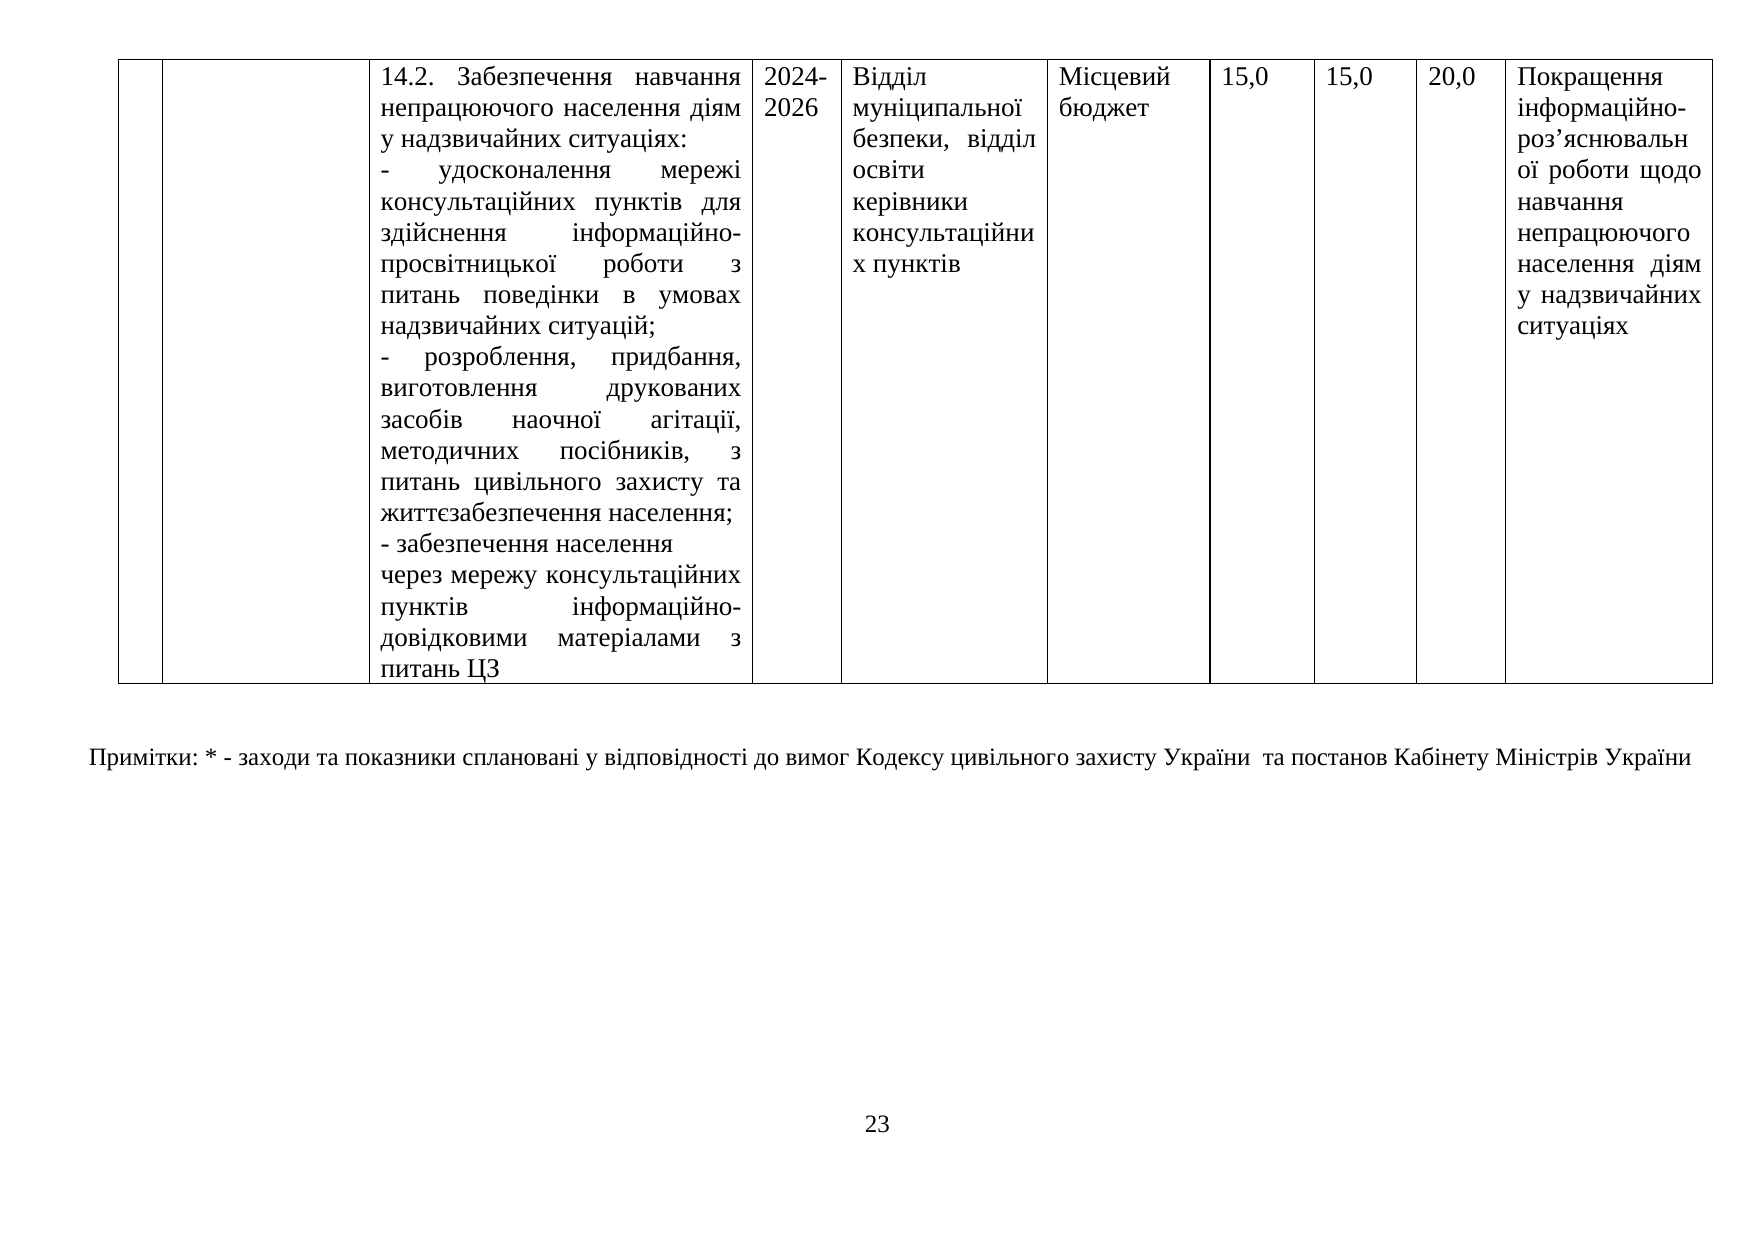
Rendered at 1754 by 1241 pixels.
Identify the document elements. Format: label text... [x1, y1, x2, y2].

table_cell Місцевий бюджет [1048, 60, 1209, 683]
table_cell 15,0 [1211, 60, 1314, 683]
table_cell 20,0 [1417, 60, 1505, 683]
table_cell Покращення інформаційно-роз’яснювальної роботи щодо навчання непрацюючого населення діям у надзвичайних ситуаціях [1506, 60, 1712, 683]
table_cell 15,0 [1315, 60, 1416, 683]
table_cell 2024-2026 [753, 60, 841, 683]
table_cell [163, 60, 369, 683]
table_cell Відділ муніципальної безпеки, відділ освіти керівники консультаційних пунктів [842, 60, 1047, 683]
text Примітки: * - заходи та показники сплановані у відповідності до вимог Кодексу цивільного захисту України та постанов Кабінету Міністрів України [88, 742, 1698, 770]
table_cell [119, 60, 162, 683]
table_cell 14.2. Забезпечення навчання непрацюючого населення діям у надзвичайних ситуаціях: - удосконалення мережі консультаційних пунктів для здійснення інформаційно- просвітницької роботи з питань поведінки в умовах надзвичайних ситуацій; - розроблення, придбання, виготовлення друкованих засобів наочної агітації, методичних посібників, з питань цивільного захисту та життєзабезпечення населення; - забезпечення населення через мережу консультаційних пунктів інформаційно- довідковими матеріалами з питань ЦЗ [370, 60, 752, 683]
